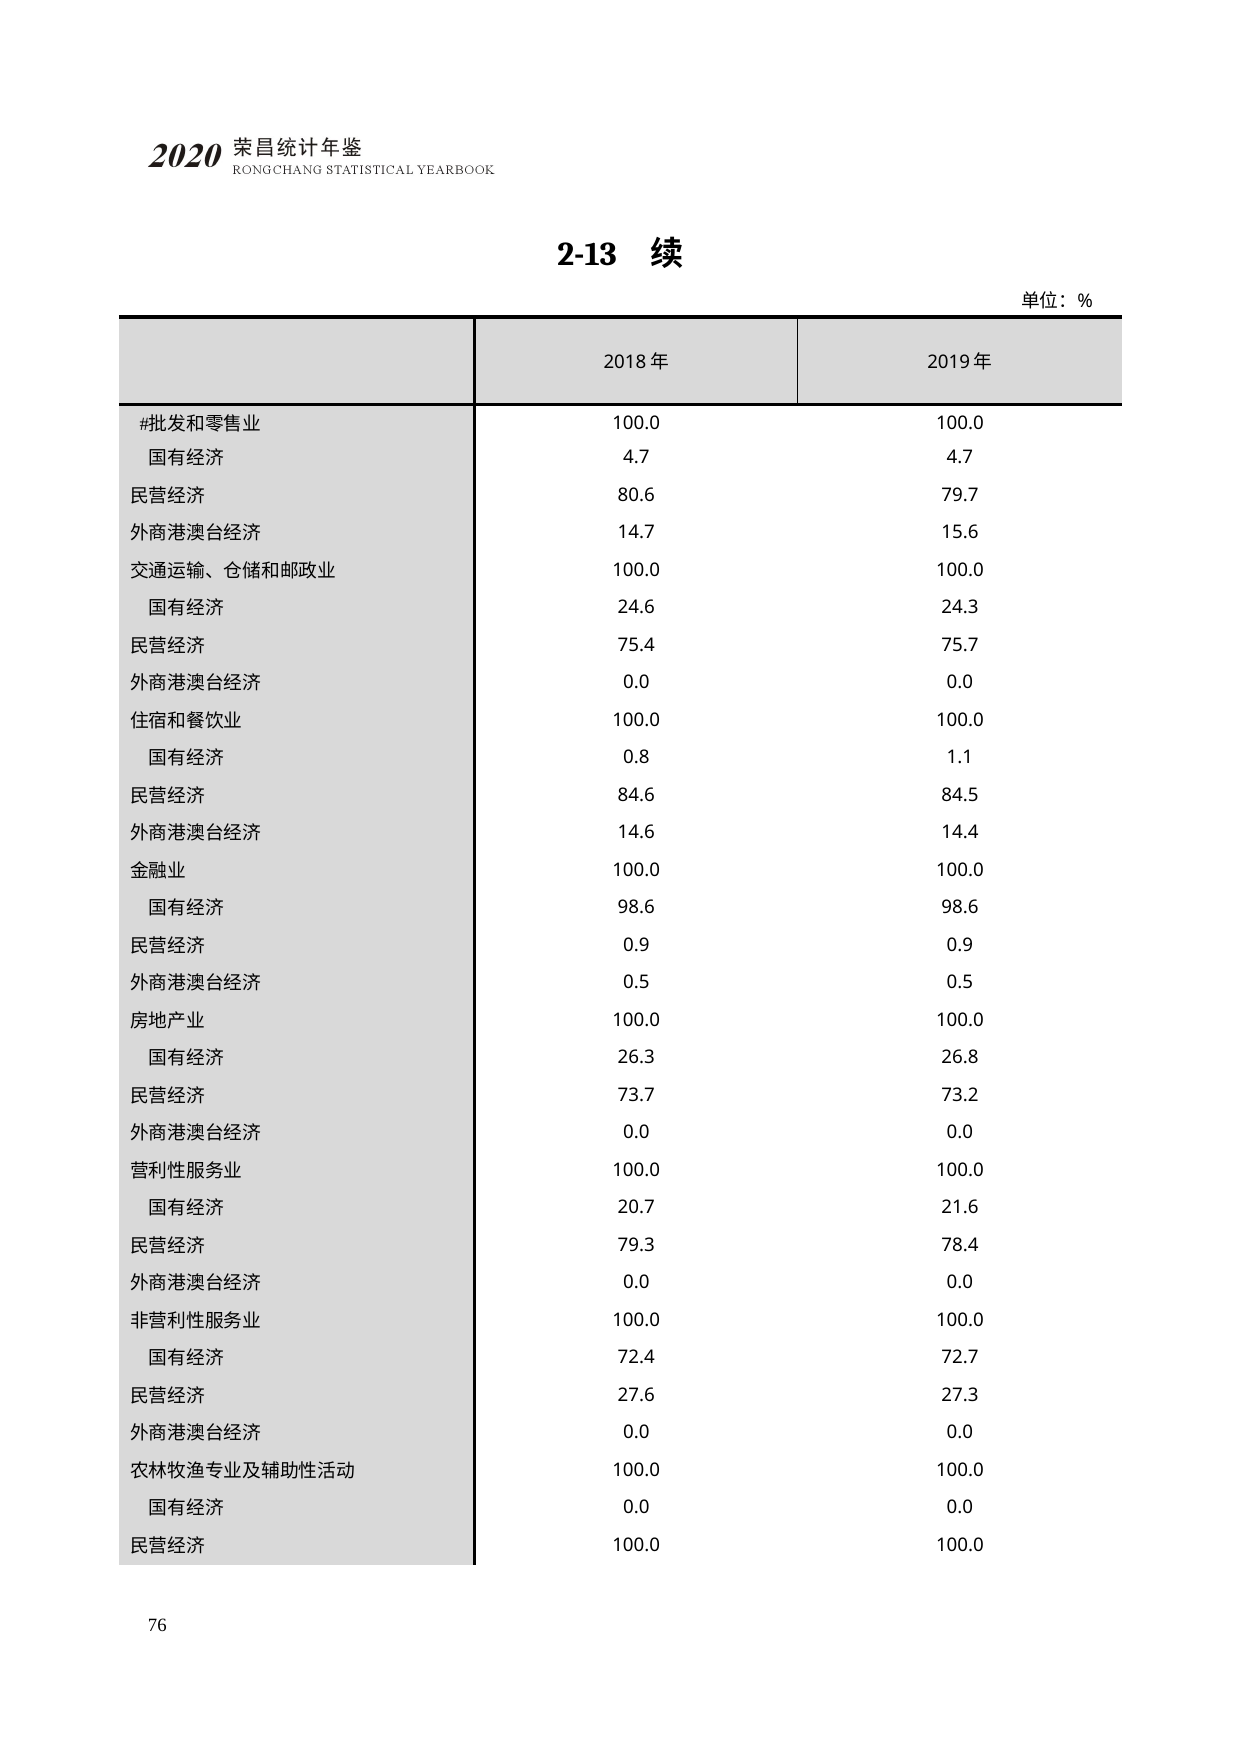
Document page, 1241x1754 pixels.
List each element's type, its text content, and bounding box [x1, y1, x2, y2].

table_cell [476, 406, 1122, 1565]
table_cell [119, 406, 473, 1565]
title 2-13 续 [148, 218, 1092, 283]
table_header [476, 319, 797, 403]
picture [146, 136, 497, 177]
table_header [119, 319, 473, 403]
text 单位：% [148, 283, 1092, 315]
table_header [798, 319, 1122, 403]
